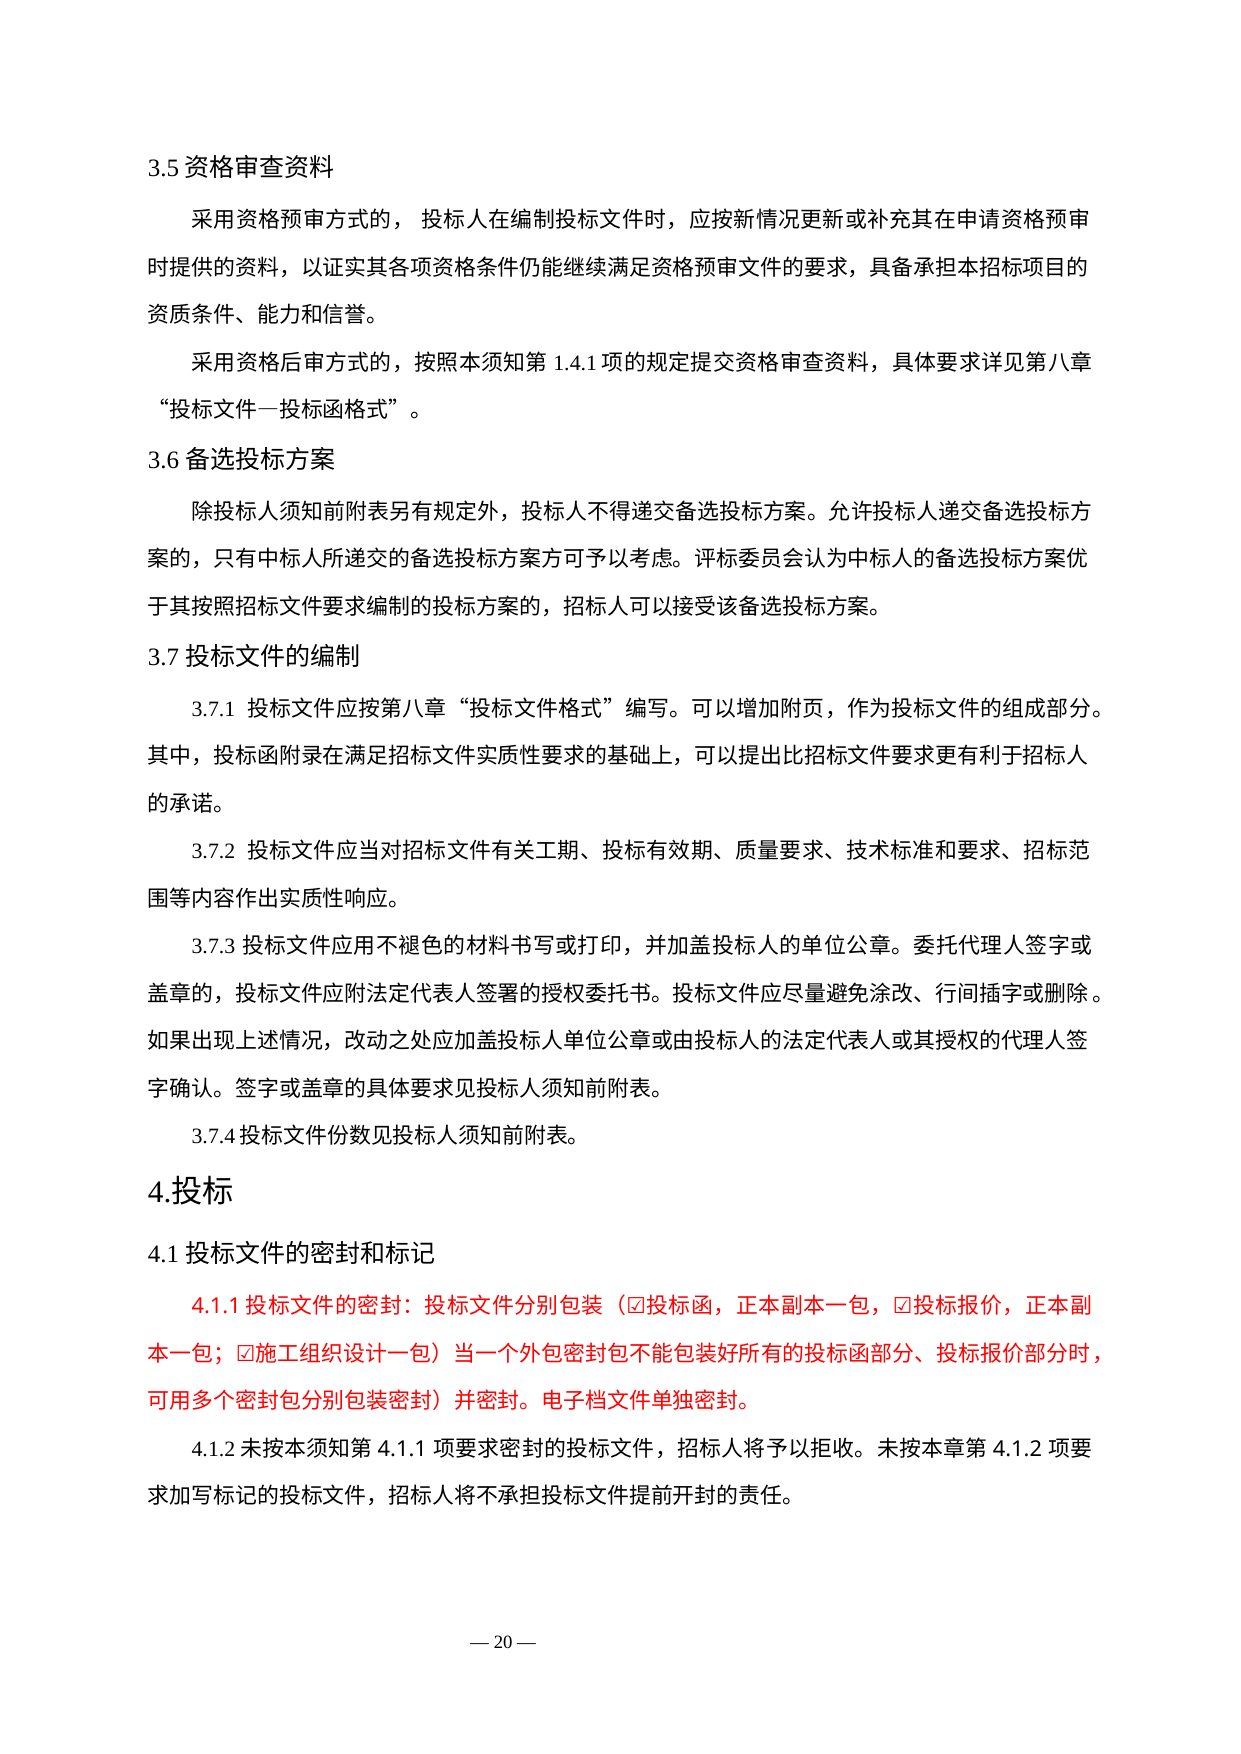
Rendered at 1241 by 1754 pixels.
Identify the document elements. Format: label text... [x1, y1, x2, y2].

text 3.7.1 投标文件应按第八章“投标文件格式”编写。可以增加附页，作为投标文件的组成部分。其中，投标函附录在满足招标文件实质性要求的基础上，可以提出比招标文件要求更有利于招标人的承诺。 [148, 691, 1092, 817]
text 3.7.4投标文件份数见投标人须知前附表。 [148, 1118, 1092, 1150]
subtitle 4.投标 [148, 1166, 1092, 1211]
text 3.7.2 投标文件应当对招标文件有关工期、投标有效期、质量要求、技术标准和要求、招标范围等内容作出实质性响应。 [148, 833, 1092, 912]
subtitle 3.6 备选投标方案 [148, 439, 1092, 476]
subtitle 4.1 投标文件的密封和标记 [148, 1234, 1092, 1270]
subtitle 采用资格后审方式的，按照本须知第1.4.1项的规定提交资格审查资料，具体要求详见第八章“投标文件—投标函格式”。 [148, 344, 1092, 424]
text 4.1.1投标文件的密封：投标文件分别包装（☑投标函，正本副本一包，☑投标报价，正本副本一包；☑施工组织设计一包）当一个外包密封包不能包装好所有的投标函部分、投标报价部分时，可用多个密封包分别包装密封）并密封。电子档文件单独密封。 [148, 1288, 1092, 1415]
subtitle 3.7 投标文件的编制 [148, 636, 1092, 673]
subtitle 3.5资格审查资料 [148, 148, 1092, 184]
text 3.7.3 投标文件应用不褪色的材料书写或打印，并加盖投标人的单位公章。委托代理人签字或盖章的，投标文件应附法定代表人签署的授权委托书。投标文件应尽量避免涂改、行间插字或删除。如果出现上述情况，改动之处应加盖投标人单位公章或由投标人的法定代表人或其授权的代理人签字确认。签字或盖章的具体要求见投标人须知前附表。 [148, 928, 1092, 1102]
text 4.1.2未按本须知第4.1.1 项要求密封的投标文件，招标人将予以拒收。未按本章第4.1.2 项要求加写标记的投标文件，招标人将不承担投标文件提前开封的责任。 [148, 1431, 1092, 1510]
text 除投标人须知前附表另有规定外，投标人不得递交备选投标方案。允许投标人递交备选投标方案的，只有中标人所递交的备选投标方案方可予以考虑。评标委员会认为中标人的备选投标方案优于其按照招标文件要求编制的投标方案的，招标人可以接受该备选投标方案。 [148, 494, 1092, 621]
subtitle 采用资格预审方式的， 投标人在编制投标文件时，应按新情况更新或补充其在申请资格预审时提供的资料，以证实其各项资格条件仍能继续满足资格预审文件的要求，具备承担本招标项目的资质条件、能力和信誉。 [148, 202, 1092, 329]
